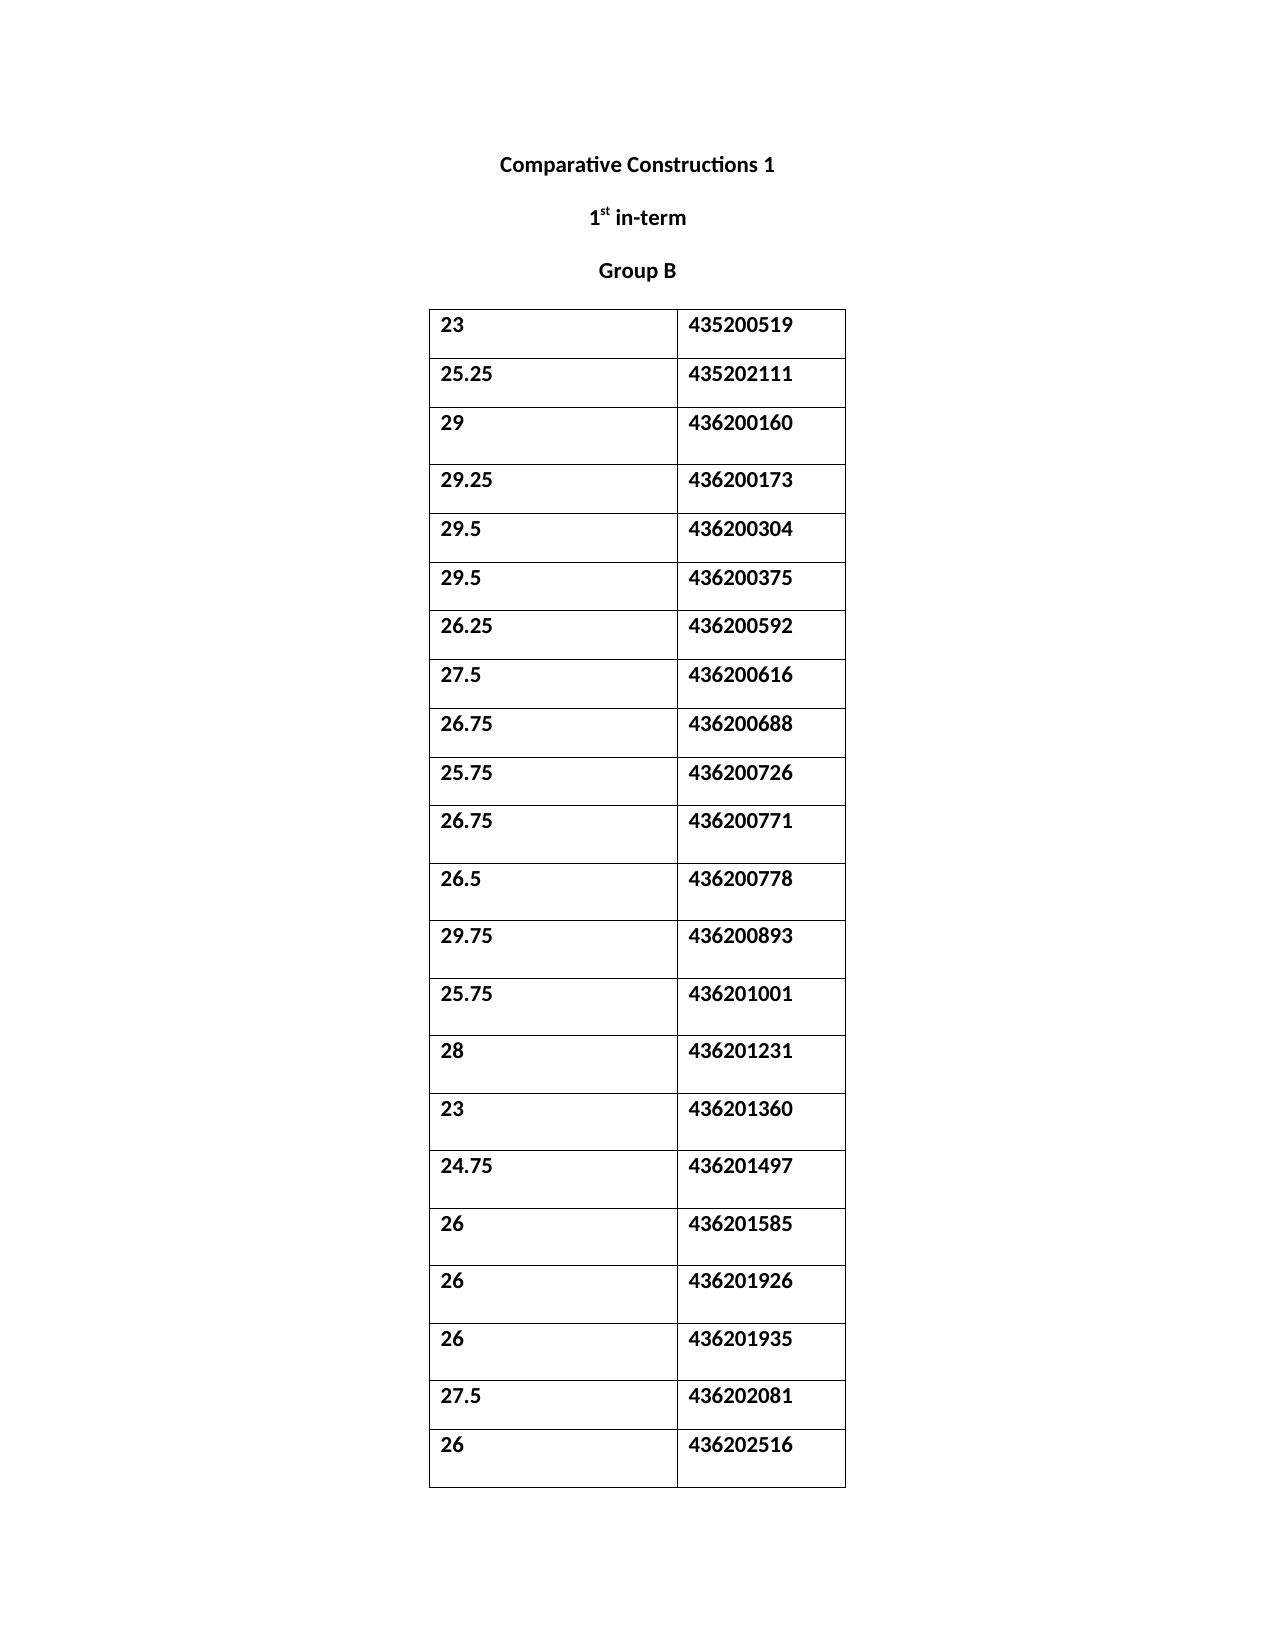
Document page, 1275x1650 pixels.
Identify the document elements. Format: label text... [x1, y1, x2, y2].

table_cell 26.75 [430, 806, 677, 863]
table_cell 436201001 [678, 979, 845, 1035]
table_cell 436200688 [678, 709, 845, 757]
table_cell 23 [430, 1094, 677, 1150]
table_cell 436200160 [678, 408, 845, 464]
table_cell 26.75 [430, 709, 677, 757]
table_cell 29.5 [430, 563, 677, 610]
table_cell 27.5 [430, 1381, 677, 1429]
table_cell 436202516 [678, 1430, 845, 1487]
table_cell 26.5 [430, 864, 677, 920]
text 1st in-term [150, 203, 1125, 231]
table_cell 26 [430, 1209, 677, 1265]
table_cell 435202111 [678, 359, 845, 407]
table_cell 436201585 [678, 1209, 845, 1265]
table_cell 436201926 [678, 1266, 845, 1323]
table_cell 29.5 [430, 514, 677, 562]
table_cell 436201360 [678, 1094, 845, 1150]
table_header 23 [430, 310, 677, 358]
table_header 435200519 [678, 310, 845, 358]
table_cell 24.75 [430, 1151, 677, 1208]
table_cell 436200304 [678, 514, 845, 562]
table_cell 436200771 [678, 806, 845, 863]
table_cell 26 [430, 1430, 677, 1487]
table_cell 436201231 [678, 1036, 845, 1093]
table_cell 25.75 [430, 979, 677, 1035]
table_cell 26 [430, 1266, 677, 1323]
table_cell 29.25 [430, 465, 677, 513]
table_cell 27.5 [430, 660, 677, 708]
text Group B [150, 256, 1125, 284]
table_cell 436200173 [678, 465, 845, 513]
table_cell 436201935 [678, 1324, 845, 1380]
table_cell 436202081 [678, 1381, 845, 1429]
table_cell 25.25 [430, 359, 677, 407]
table_cell 436200778 [678, 864, 845, 920]
table_cell 436201497 [678, 1151, 845, 1208]
table_cell 436200726 [678, 758, 845, 805]
table_cell 28 [430, 1036, 677, 1093]
table_cell 29 [430, 408, 677, 464]
table_cell 436200592 [678, 611, 845, 659]
table_cell 26.25 [430, 611, 677, 659]
table_cell 26 [430, 1324, 677, 1380]
table_cell 29.75 [430, 921, 677, 978]
text Comparative Constructions 1 [150, 150, 1125, 178]
table_cell 436200375 [678, 563, 845, 610]
table_cell 25.75 [430, 758, 677, 805]
table_cell 436200893 [678, 921, 845, 978]
table_cell 436200616 [678, 660, 845, 708]
